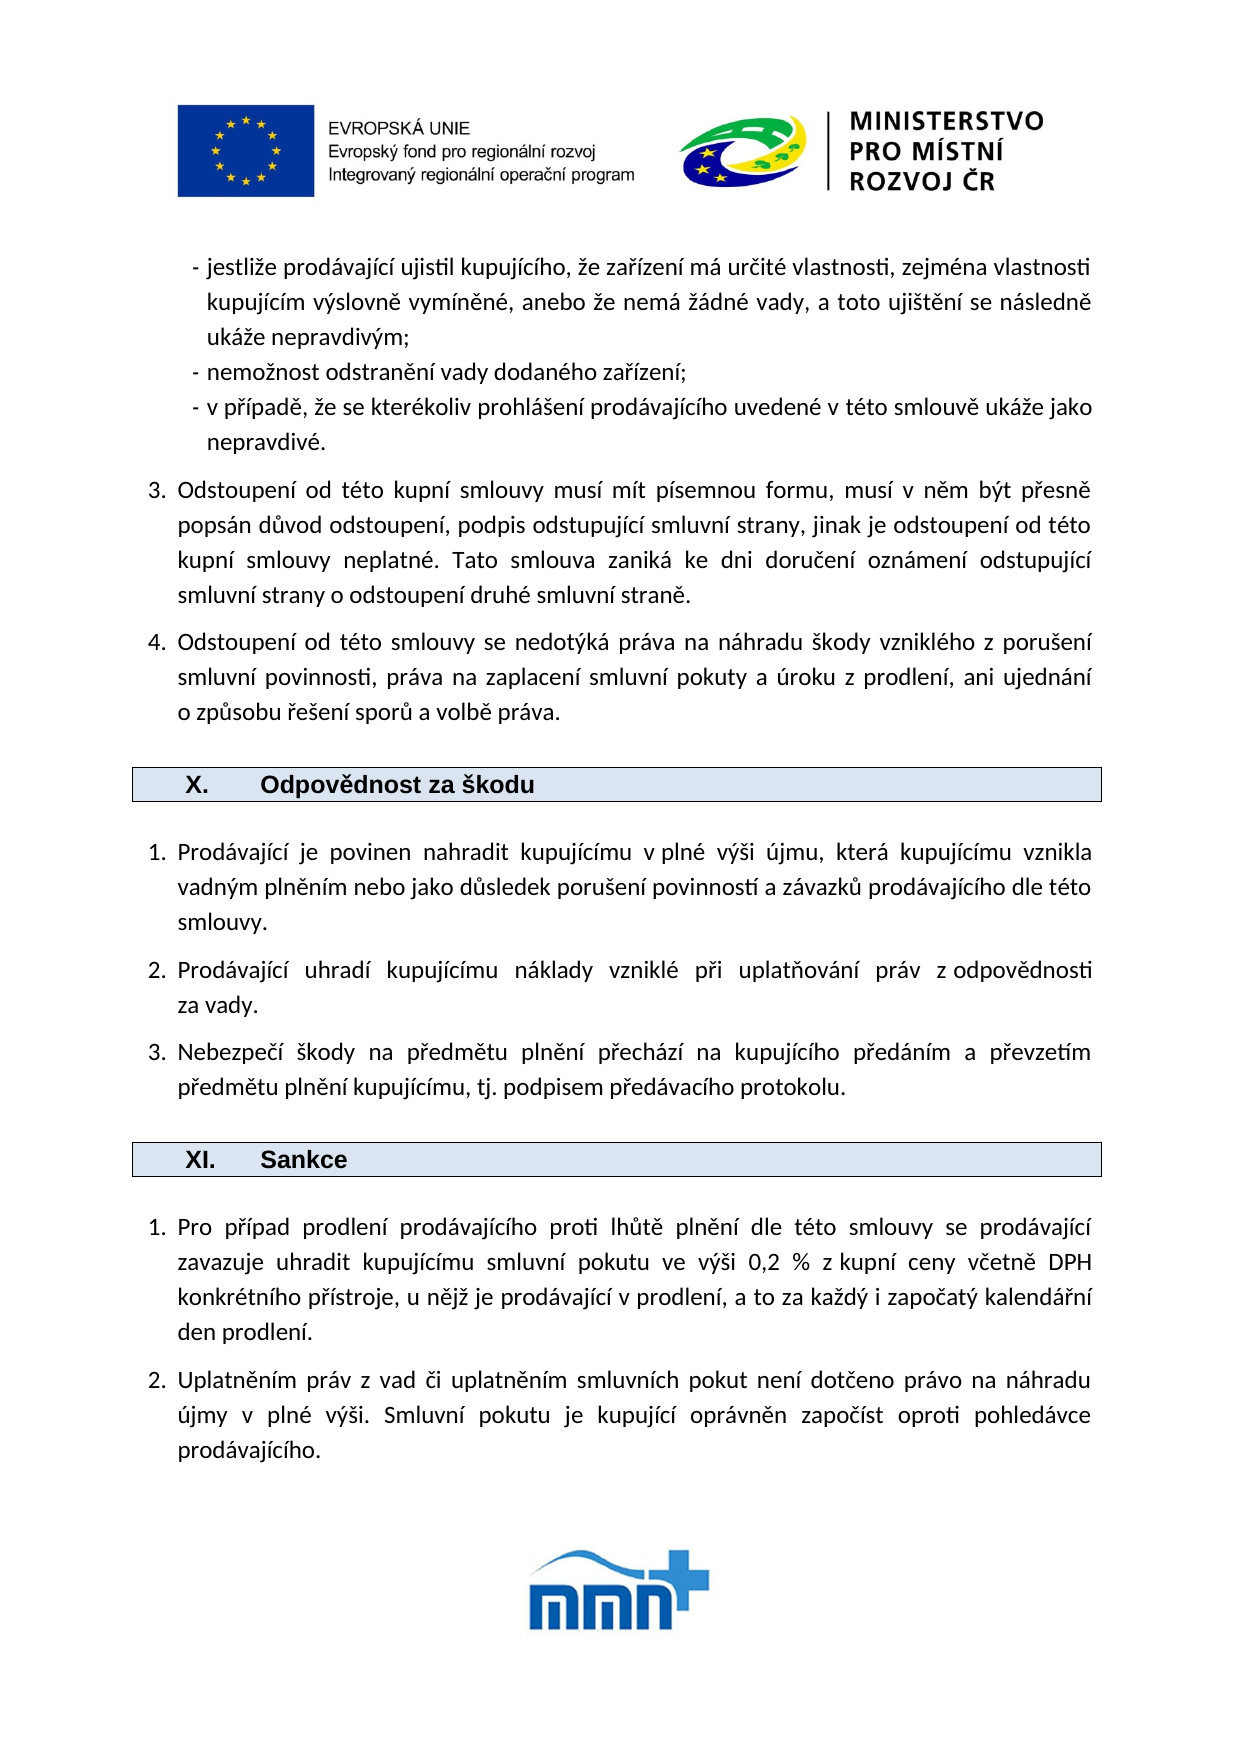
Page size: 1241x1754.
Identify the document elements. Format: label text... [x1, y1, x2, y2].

list jestliže prodávající ujistil kupujícího, že zařízení má určité vlastnosti, zejména vlastnosti kupujícím výslovně vymíněné, anebo že nemá žádné vady, a toto ujištění se následně ukáže nepravdivým; [192, 252, 1093, 352]
list Odstoupení od této kupní smlouvy musí mít písemnou formu, musí v něm být přesně popsán důvod odstoupení, podpis odstupující smluvní strany, jinak je odstoupení od této kupní smlouvy neplatné. Tato smlouva zaniká ke dni doručení oznámení odstupující smluvní strany o odstoupení druhé smluvní straně. [148, 474, 1093, 609]
subtitle Odpovědnost za škodu [133, 768, 1101, 801]
list Pro případ prodlení prodávajícího proti lhůtě plnění dle této smlouvy se prodávající zavazuje uhradit kupujícímu smluvní pokutu ve výši 0,2 % z kupní ceny včetně DPH konkrétního přístroje, u nějž je prodávající v prodlení, a to za každý i započatý kalendářní den prodlení. [148, 1212, 1093, 1347]
picture [495, 1533, 745, 1656]
subtitle Sankce [133, 1143, 1101, 1176]
list Nebezpečí škody na předmětu plnění přechází na kupujícího předáním a převzetím předmětu plnění kupujícímu, tj. podpisem předávacího protokolu. [148, 1037, 1093, 1102]
picture [147, 73, 1073, 227]
list v případě, že se kterékoliv prohlášení prodávajícího uvedené v této smlouvě ukáže jako nepravdivé. [192, 392, 1093, 457]
list nemožnost odstranění vady dodaného zařízení; [192, 357, 1093, 387]
list Uplatněním práv z vad či uplatněním smluvních pokut není dotčeno právo na náhradu újmy v plné výši. Smluvní pokutu je kupující oprávněn započíst oproti pohledávce prodávajícího. [148, 1364, 1093, 1464]
list Prodávající je povinen nahradit kupujícímu v plné výši újmu, která kupujícímu vznikla vadným plněním nebo jako důsledek porušení povinností a závazků prodávajícího dle této smlouvy. [148, 837, 1093, 937]
list Odstoupení od této smlouvy se nedotýká práva na náhradu škody vzniklého z porušení smluvní povinnosti, práva na zaplacení smluvní pokuty a úroku z prodlení, ani ujednání o způsobu řešení sporů a volbě práva. [148, 627, 1093, 727]
list Prodávající uhradí kupujícímu náklady vzniklé při uplatňování práv z odpovědnosti za vady. [148, 954, 1093, 1019]
